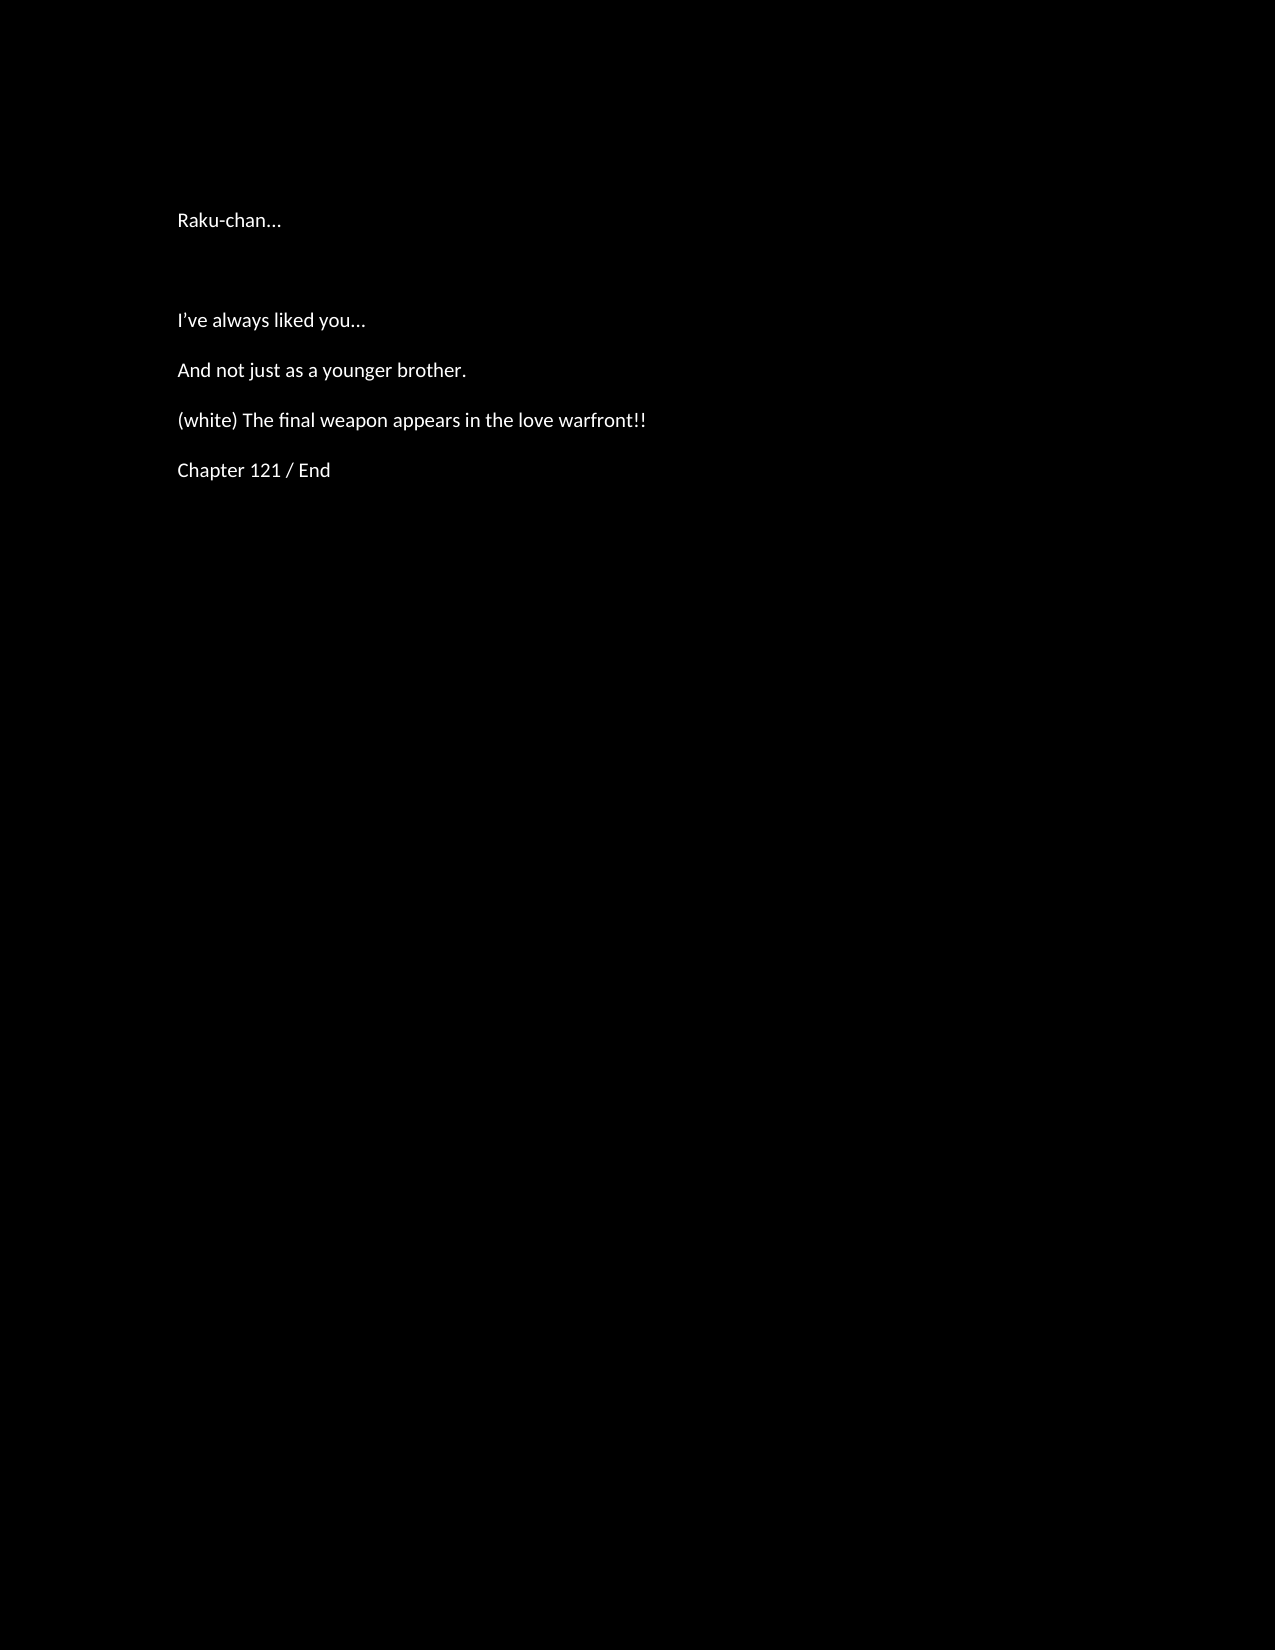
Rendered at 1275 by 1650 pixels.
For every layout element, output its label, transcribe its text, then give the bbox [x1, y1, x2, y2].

text Raku-chan... [177, 207, 1098, 232]
text Chapter 121 / End [177, 457, 1098, 482]
text (white) The final weapon appears in the love warfront!! [177, 407, 1098, 432]
text I’ve always liked you... [177, 307, 1098, 332]
text And not just as a younger brother. [177, 357, 1098, 382]
